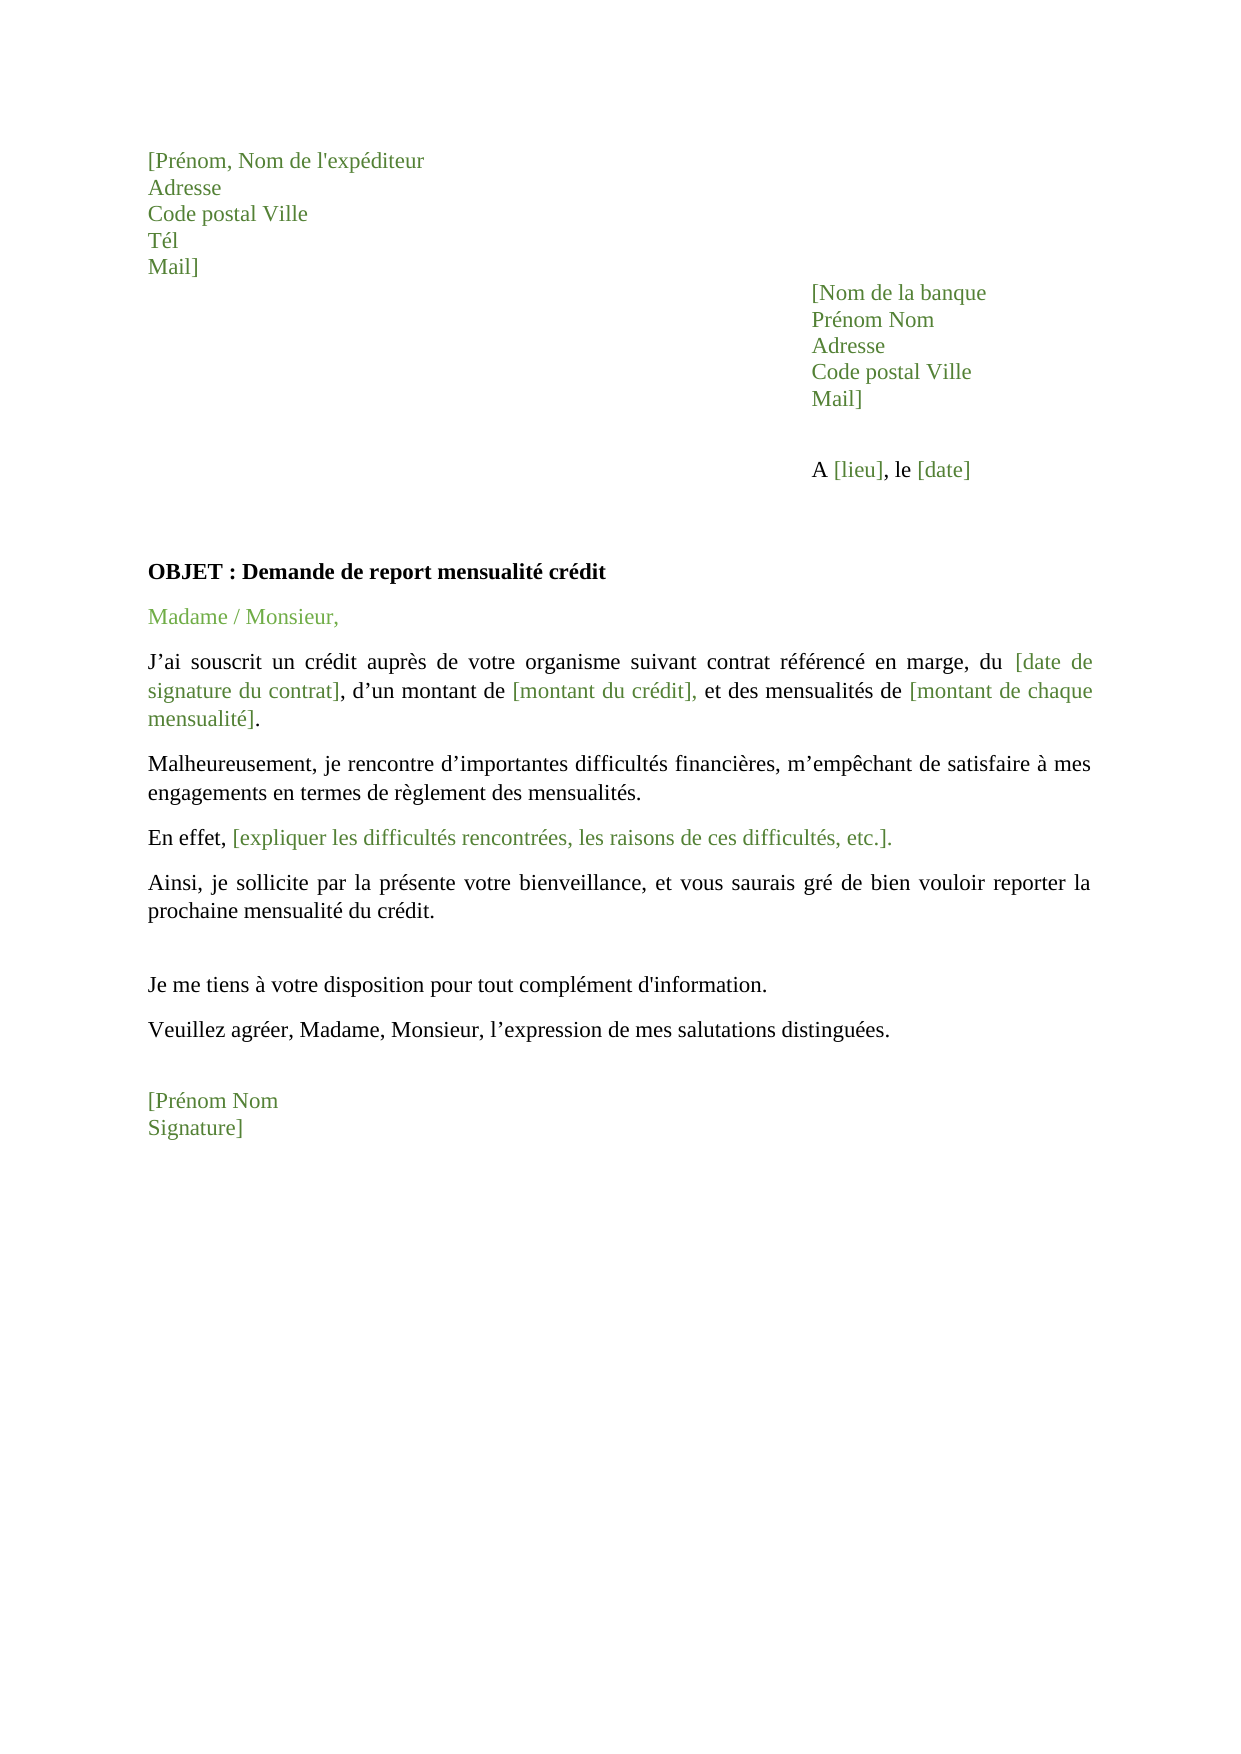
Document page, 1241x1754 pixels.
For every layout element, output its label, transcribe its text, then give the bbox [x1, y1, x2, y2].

text Code postal Ville [148, 200, 1093, 227]
text [Nom de la banque [738, 279, 1093, 306]
text Tél Mail] [148, 227, 1093, 279]
text J’ai souscrit un crédit auprès de votre organisme suivant contrat référencé en marge, du [date de signature du contrat], d’un montant de [montant du crédit], et des mensualités de [montant de chaque mensualité]. [148, 648, 1093, 732]
text A [lieu], le [date] [738, 456, 1093, 483]
text [Prénom, Nom de l'expéditeur Adresse [148, 148, 1093, 200]
text Prénom Nom [738, 306, 1093, 332]
text Mail] [738, 385, 1093, 411]
text OBJET : Demande de report mensualité crédit [148, 501, 1093, 584]
text Je me tiens à votre disposition pour tout complément d'information. [148, 943, 1093, 997]
text Adresse [738, 332, 1093, 358]
text En effet, [expliquer les difficultés rencontrées, les raisons de ces difficultés, etc.]. [148, 824, 1093, 850]
text [Prénom Nom [148, 1061, 1093, 1114]
text Malheureusement, je rencontre d’importantes difficultés financières, m’empêchant de satisfaire à mes engagements en termes de règlement des mensualités. [148, 750, 1093, 805]
text Veuillez agréer, Madame, Monsieur, l’expression de mes salutations distinguées. [148, 1016, 1093, 1042]
text Signature] [148, 1114, 1093, 1140]
text Madame / Monsieur, [148, 603, 1093, 630]
text Code postal Ville [738, 358, 1093, 385]
text Ainsi, je sollicite par la présente votre bienveillance, et vous saurais gré de bien vouloir reporter la prochaine mensualité du crédit. [148, 869, 1093, 924]
